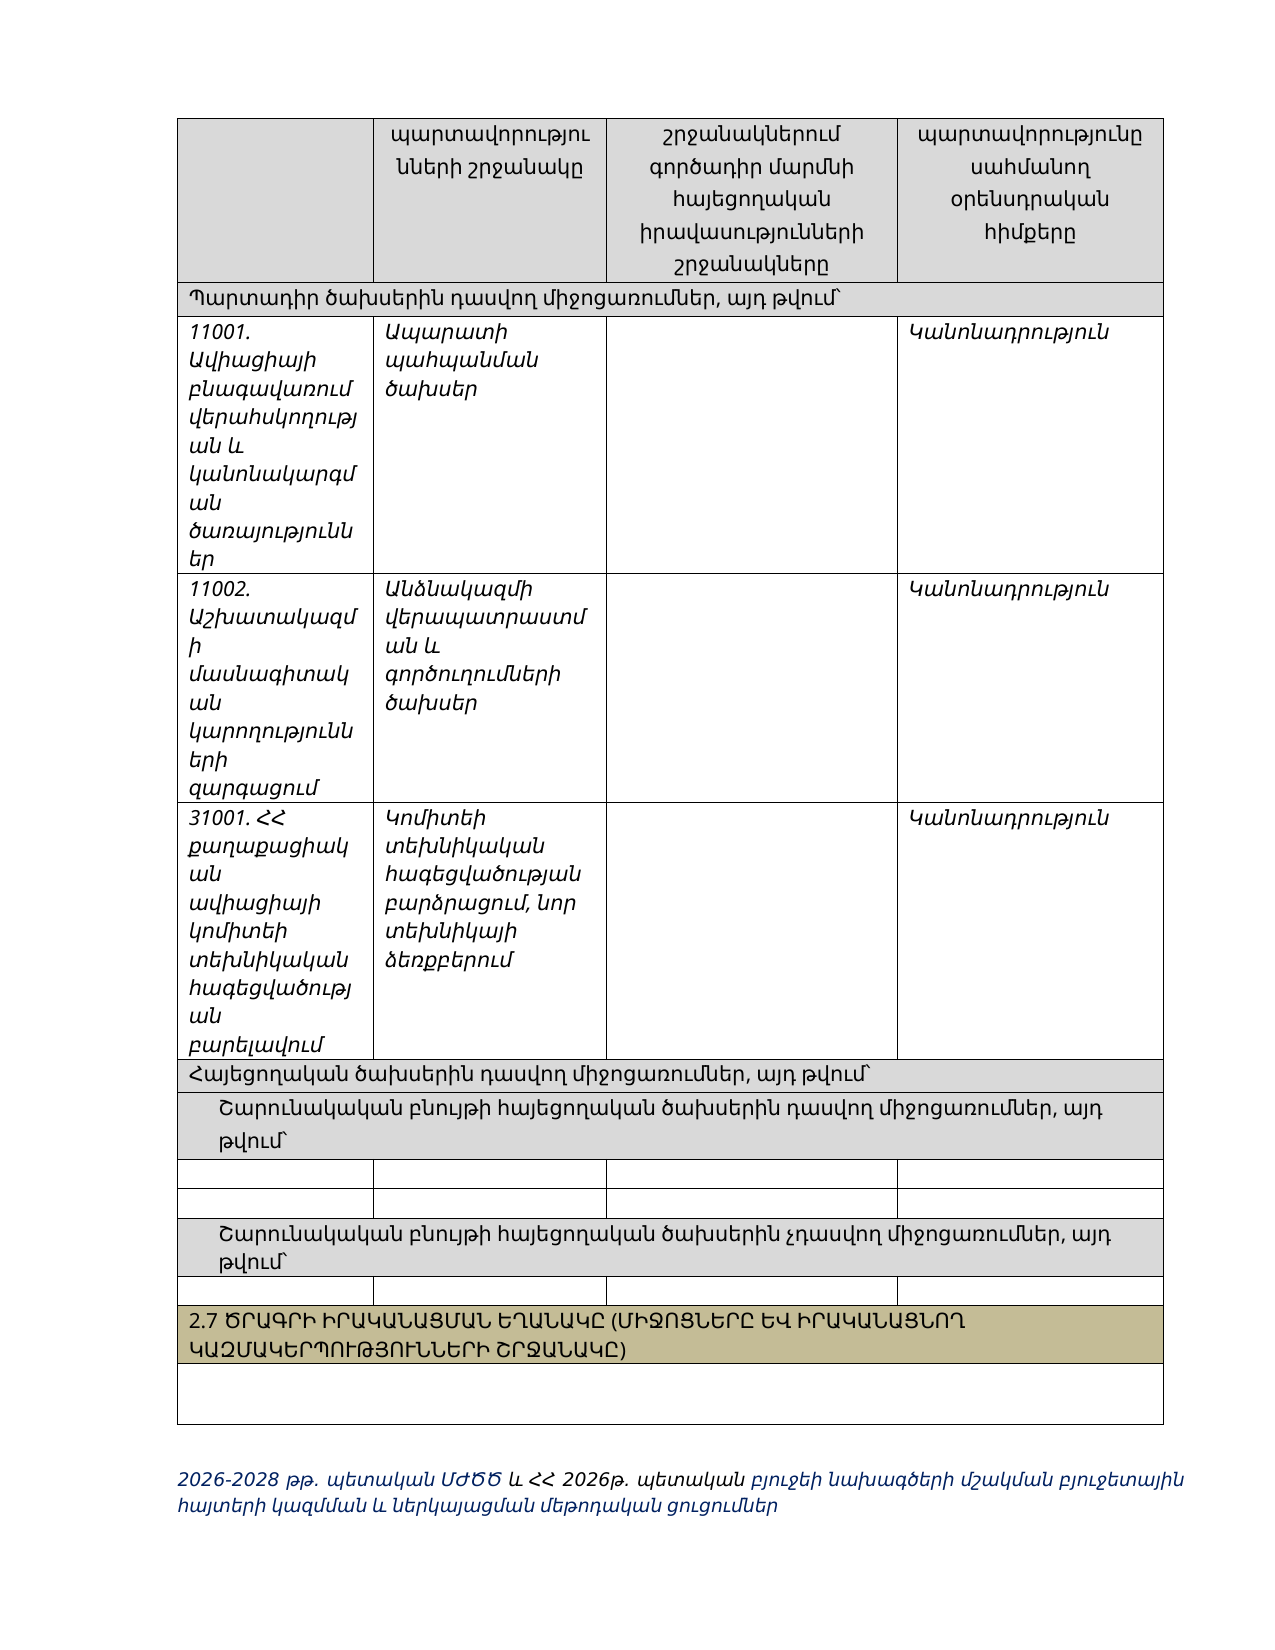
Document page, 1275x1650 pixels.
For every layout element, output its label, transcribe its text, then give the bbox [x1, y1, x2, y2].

table_cell [178, 1364, 1163, 1424]
table_cell [607, 1160, 897, 1188]
table_cell [374, 1189, 606, 1218]
table_cell Կանոնադրություն [898, 317, 1163, 573]
table_cell Պարտադիր ծախսերին դասվող միջոցառումներ, այդ թվում՝ [178, 283, 1163, 316]
table_cell Շարունակական բնույթի հայեցողական ծախսերին դասվող միջոցառումներ, այդ թվում՝ [178, 1093, 1163, 1159]
table_cell [898, 1189, 1163, 1218]
table_cell [607, 1277, 897, 1305]
table_cell [607, 1189, 897, 1218]
table_cell 31001. ՀՀ քաղաքացիական ավիացիայի կոմիտեի տեխնիկական հագեցվածության բարելավում [178, 803, 373, 1058]
table_cell [178, 1160, 373, 1188]
table_cell Կանոնադրություն [898, 803, 1163, 1058]
table_cell [178, 1277, 373, 1305]
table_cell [374, 119, 606, 282]
table_cell Ապարատի պահպանման ծախսեր [374, 317, 606, 573]
table_cell [898, 1160, 1163, 1188]
table_cell Կանոնադրություն [898, 574, 1163, 802]
table_cell [374, 1160, 606, 1188]
table_cell [607, 574, 897, 802]
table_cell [898, 119, 1163, 282]
table_cell 11001. Ավիացիայի բնագավառում վերահսկողության և կանոնակարգման ծառայություններ [178, 317, 373, 573]
table_cell [374, 1277, 606, 1305]
table_cell Հայեցողական ծախսերին դասվող միջոցառումներ, այդ թվում՝ [178, 1060, 1163, 1092]
table_cell Կոմիտեի տեխնիկական հագեցվածության բարձրացում, նոր տեխնիկայի ձեռքբերում [374, 803, 606, 1058]
table_cell Շարունակական բնույթի հայեցողական ծախսերին չդասվող միջոցառումներ, այդ թվում՝ [178, 1219, 1163, 1276]
table_cell Անձնակազմի վերապատրաստման և գործուղումների ծախսեր [374, 574, 606, 802]
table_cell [607, 119, 897, 282]
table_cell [178, 119, 373, 282]
table_cell [607, 317, 897, 573]
table_cell [898, 1277, 1163, 1305]
table_cell 11002. Աշխատակազմի մասնագիտական կարողությունների զարգացում [178, 574, 373, 802]
table_cell [607, 803, 897, 1058]
table_cell [178, 1189, 373, 1218]
table_cell 2.7 ԾՐԱԳՐԻ ԻՐԱԿԱՆԱՑՄԱՆ ԵՂԱՆԱԿԸ (ՄԻՋՈՑՆԵՐԸ ԵՎ ԻՐԱԿԱՆԱՑՆՈՂ ԿԱԶՄԱԿԵՐՊՈՒԹՅՈՒՆՆԵՐԻ ՇՐՋԱՆԱԿԸ) [178, 1306, 1163, 1363]
